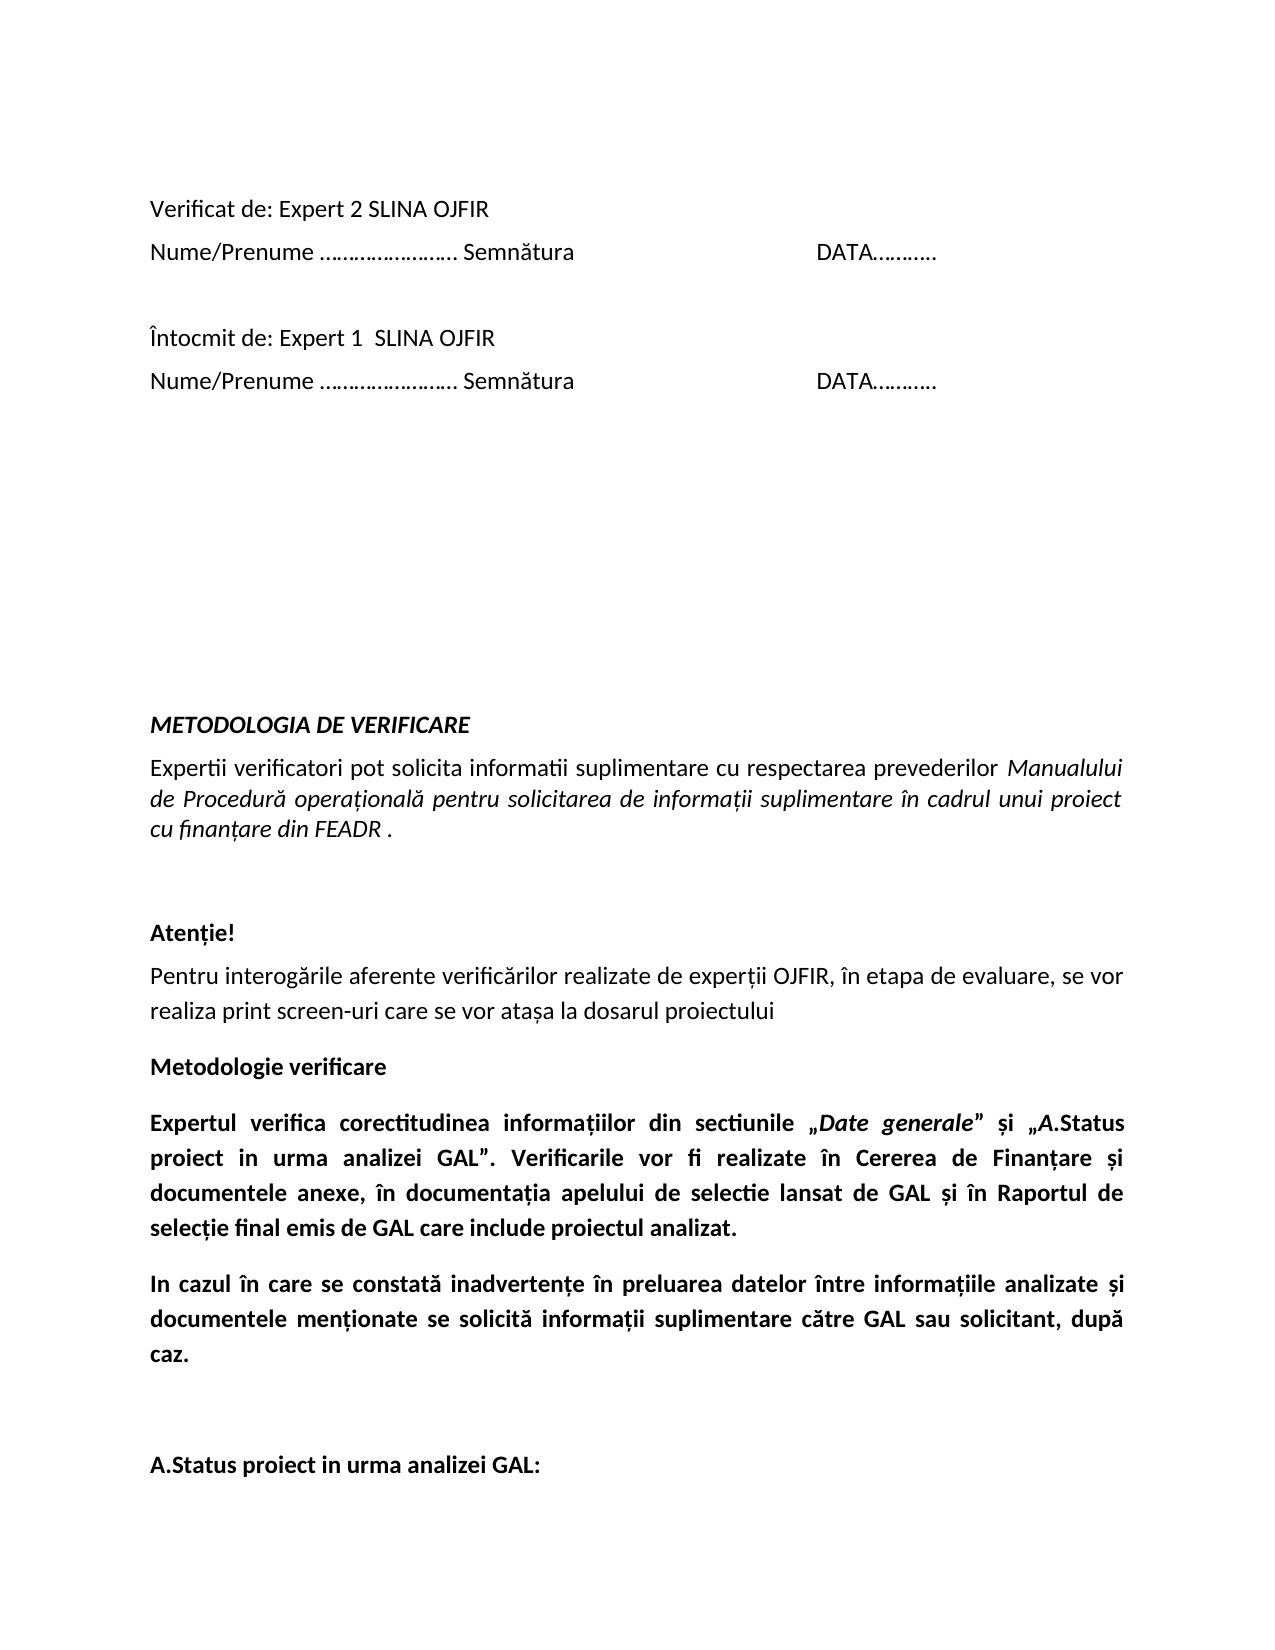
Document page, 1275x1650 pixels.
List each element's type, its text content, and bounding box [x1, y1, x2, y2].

text Întocmit de: Expert 1 SLINA OJFIR [150, 322, 1125, 353]
text A.Status proiect in urma analizei GAL: [150, 1449, 1125, 1480]
text Metodologie verificare [150, 1051, 1125, 1082]
text METODOLOGIA DE VERIFICARE [150, 709, 1125, 740]
text Pentru interogările aferente verificărilor realizate de experții OJFIR, în etapa de evaluare, se vor realiza print screen-uri care se vor atașa la dosarul proiectului [150, 960, 1125, 1026]
text In cazul în care se constată inadvertenţe în preluarea datelor între informaţiile analizate şi documentele menţionate se solicită informaţii suplimentare către GAL sau solicitant, după caz. [150, 1268, 1125, 1368]
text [150, 236, 1125, 267]
text Atenție! [150, 917, 1125, 948]
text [150, 365, 1125, 396]
text Expertul verifica corectitudinea informațiilor din sectiunile „Date generale” şi „A.Status proiect in urma analizei GAL”. Verificarile vor fi realizate în Cererea de Finanţare și documentele anexe, în documentaţia apelului de selectie lansat de GAL şi în Raportul de selecţie final emis de GAL care include proiectul analizat. [150, 1107, 1125, 1243]
text Expertii verificatori pot solicita informatii suplimentare cu respectarea prevederilor Manualului de Procedură operațională pentru solicitarea de informații suplimentare în cadrul unui proiect cu finanțare din FEADR . [150, 752, 1125, 844]
text Verificat de: Expert 2 SLINA OJFIR [150, 193, 1125, 223]
